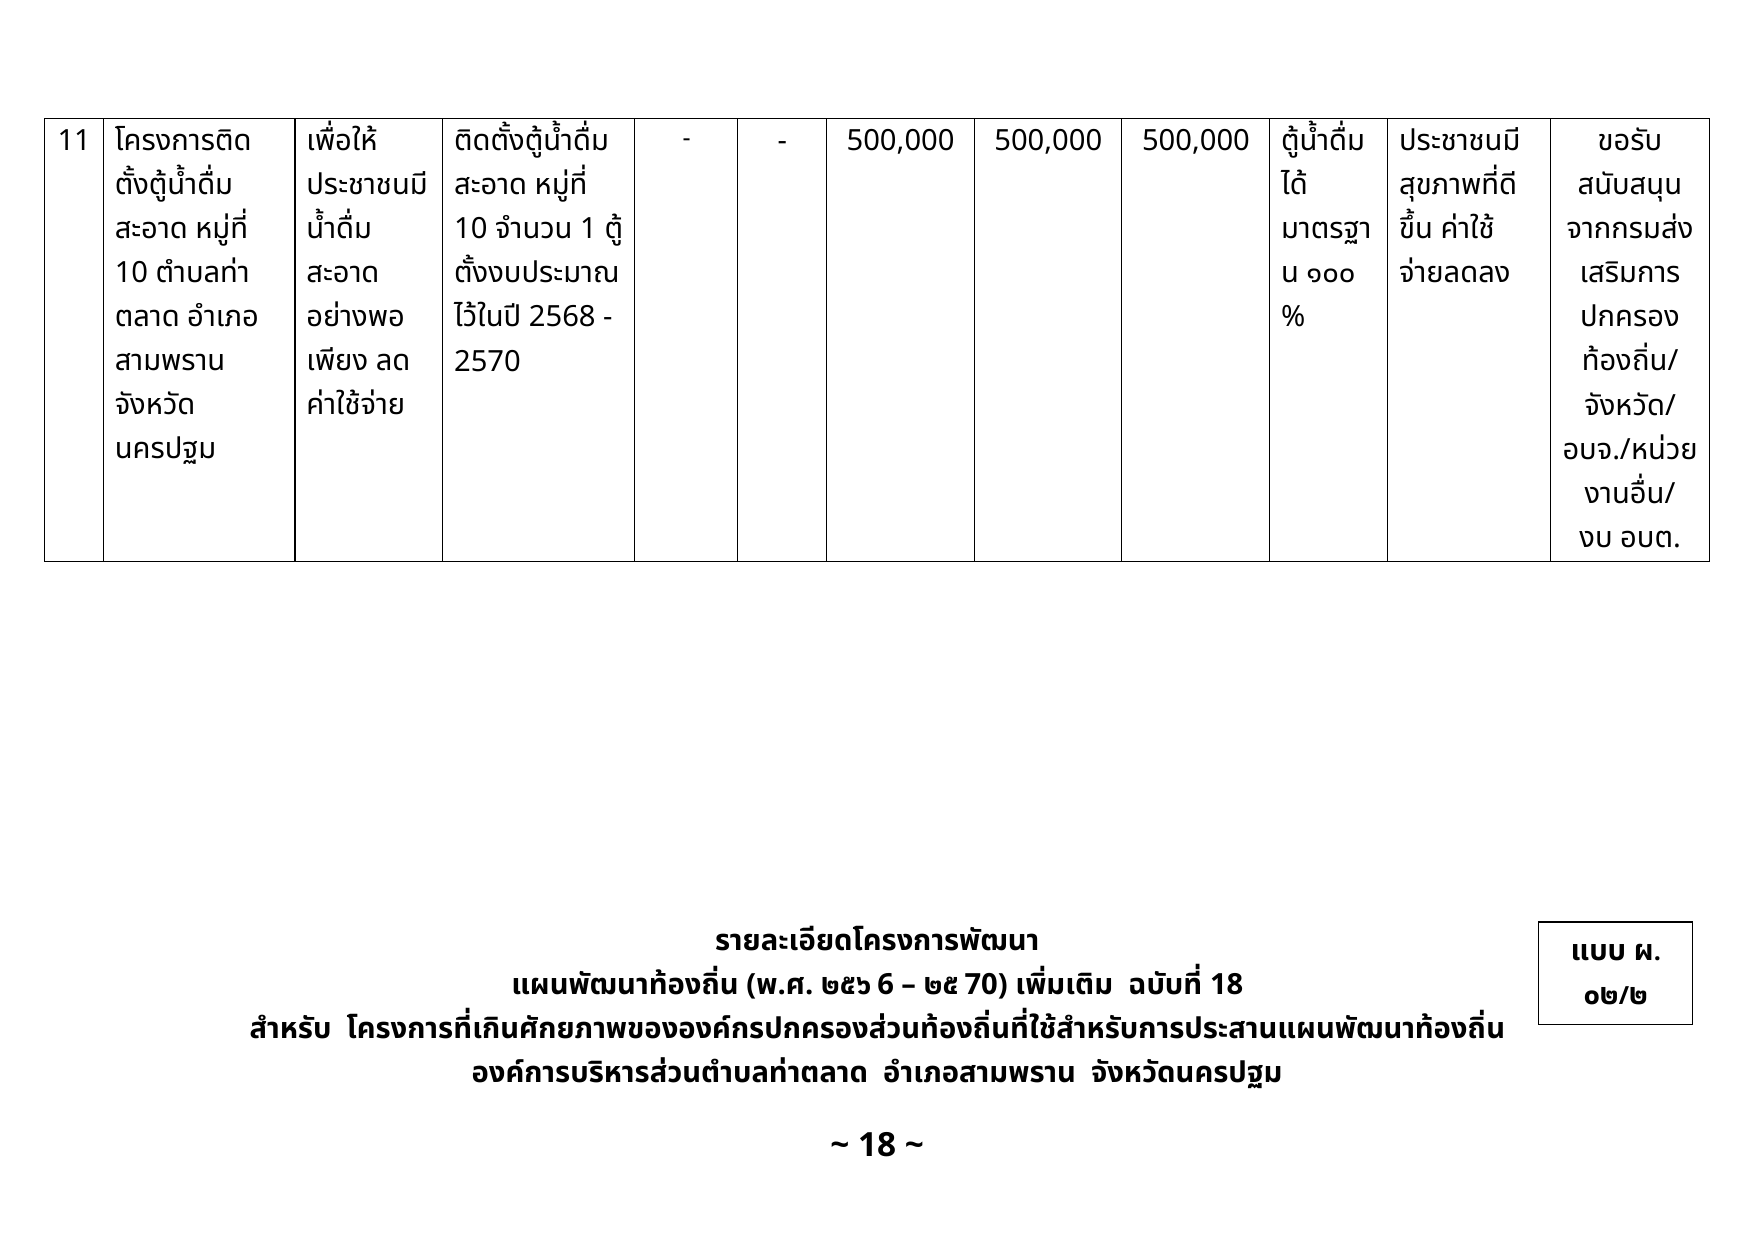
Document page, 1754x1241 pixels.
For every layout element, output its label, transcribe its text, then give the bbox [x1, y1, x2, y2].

text สำหรับ โครงการที่เกินศักยภาพขององค์กรปกครองส่วนท้องถิ่นที่ใช้สำหรับการประสานแผนพัฒนาท้องถิ่น [59, 1007, 1695, 1051]
table_cell ประชาชนมีสุขภาพที่ดีขึ้น ค่าใช้จ่ายลดลง [1388, 119, 1550, 561]
table_cell 11 [45, 119, 103, 561]
text รายละเอียดโครงการพัฒนา [59, 919, 1695, 963]
table_cell ตู้น้ำดื่มได้มาตรฐาน ๑๐๐ % [1270, 119, 1387, 561]
table_cell เพื่อให้ประชาชนมีน้ำดื่มสะอาดอย่างพอเพียง ลดค่าใช้จ่าย [296, 119, 442, 561]
table_cell ติดตั้งตู้น้ำดื่มสะอาด หมู่ที่ 10 จำนวน 1 ตู้ ตั้งงบประมาณไว้ในปี 2568 - 2570 [443, 119, 634, 561]
table_cell 500,000 [827, 119, 974, 561]
text องค์การบริหารส่วนตำบลท่าตลาด อำเภอสามพราน จังหวัดนครปฐม [59, 1051, 1695, 1096]
text แผนพัฒนาท้องถิ่น (พ.ศ. ๒๕๖6 – ๒๕70) เพิ่มเติม ฉบับที่ 18 [59, 963, 1538, 1007]
table_cell 500,000 [975, 119, 1121, 561]
table_cell - [635, 119, 737, 561]
table_cell ขอรับสนับสนุนจากกรมส่งเสริมการปกครองท้องถิ่น/จังหวัด/อบจ./หน่วยงานอื่น/ งบ อบต. [1551, 119, 1709, 561]
table_cell โครงการติดตั้งตู้น้ำดื่มสะอาด หมู่ที่ 10 ตำบลท่าตลาด อำเภอสามพราน จังหวัดนครปฐม [104, 119, 294, 561]
table_cell - [738, 119, 826, 561]
table_cell 500,000 [1122, 119, 1269, 561]
